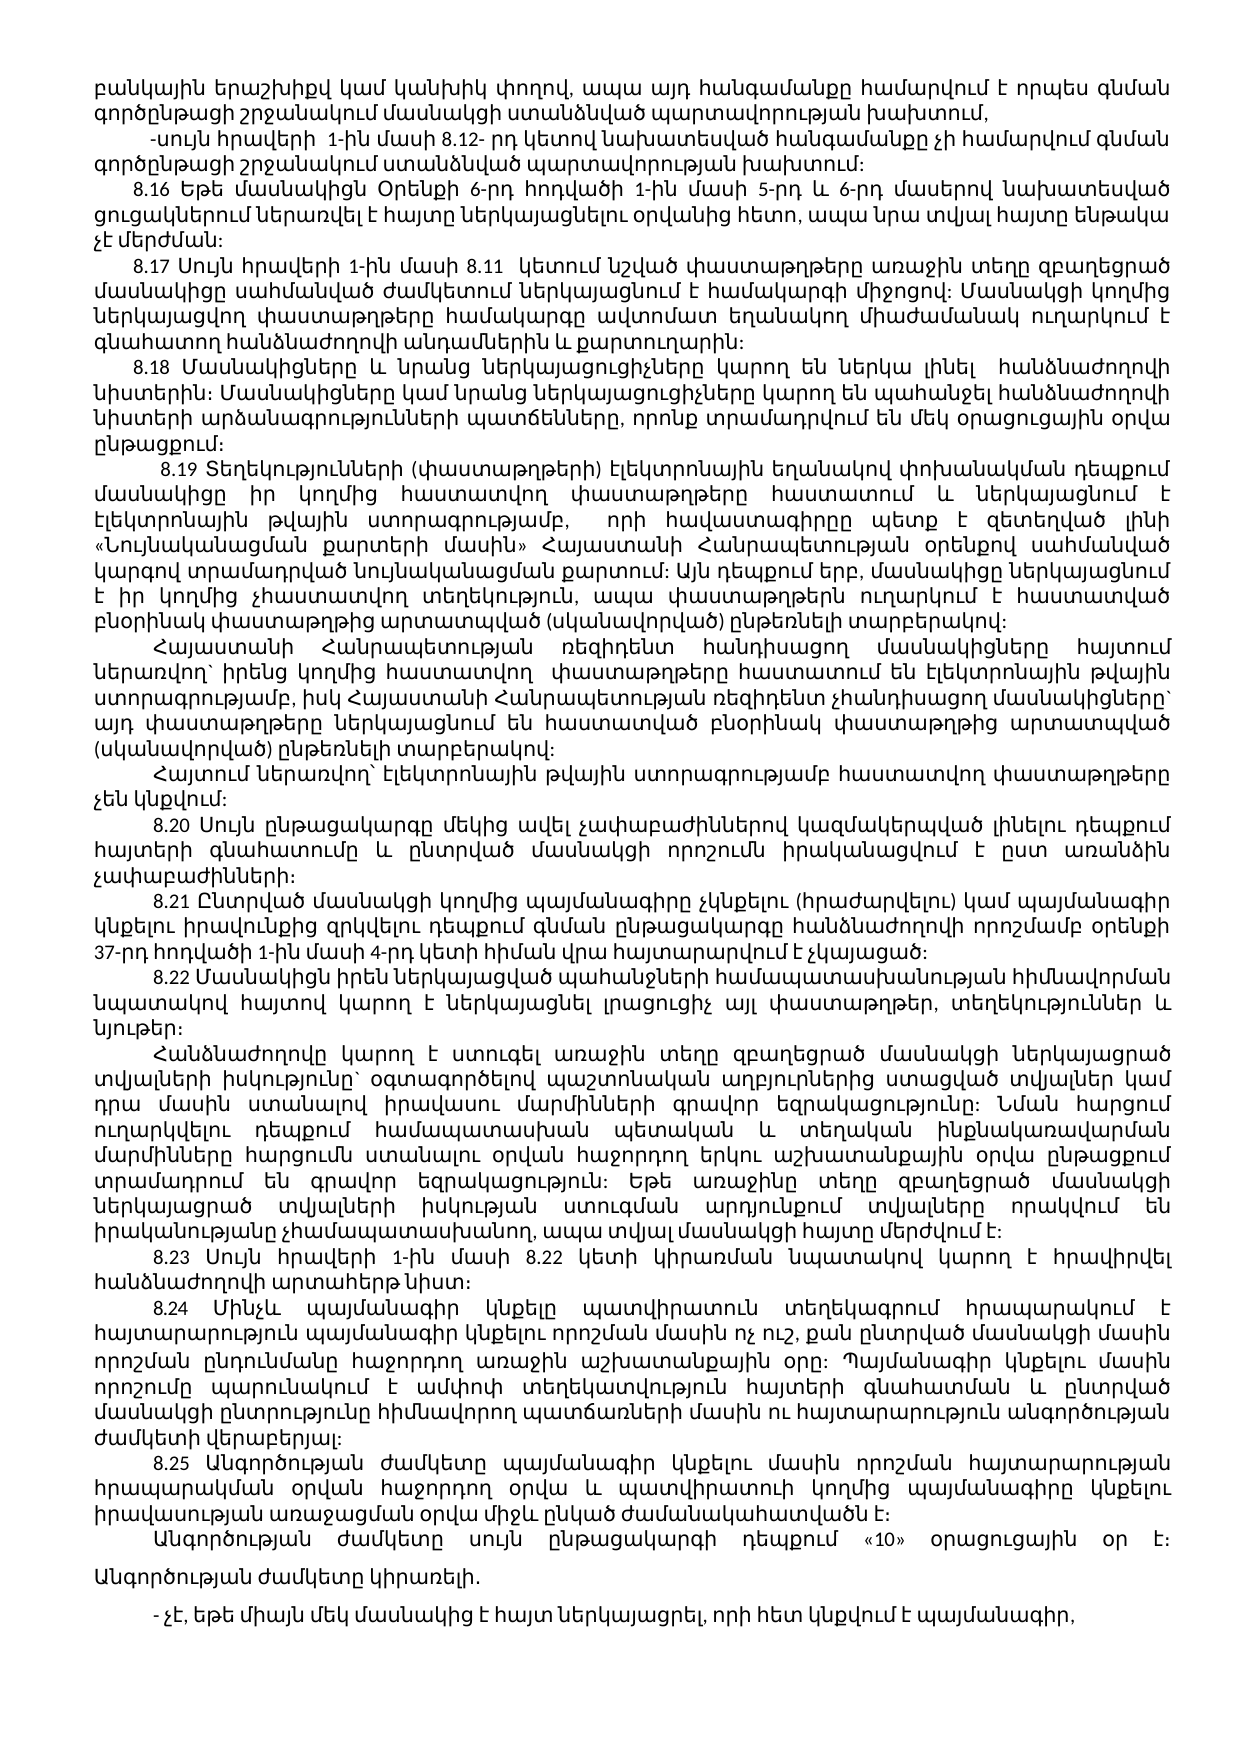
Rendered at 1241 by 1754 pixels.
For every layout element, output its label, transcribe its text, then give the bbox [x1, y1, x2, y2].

text 8.19 Տեղեկությունների (փաստաթղթերի) էլեկտրոնային եղանակով փոխանակման դեպքում մասնակիցը իր կողմից հաստատվող փաստաթղթերը հաստատում և ներկայացնում է էլեկտրոնային թվային ստորագրությամբ, որի հավաստագիրըը պետք է զետեղված լինի «Նույնականացման քարտերի մասին» Հայաստանի Հանրապետության օրենքով սահմանված կարգով տրամադրված նույնականացման քարտում: Այն դեպքում երբ, մասնակիցը ներկայացնում է իր կողմից չհաստատվող տեղեկություն, ապա փաստաթղթերն ուղարկում է հաստատված բնօրինակ փաստաթղթից արտատպված (սկանավորված) ընթեռնելի տարբերակով: [94, 456, 1171, 634]
text 8.22 Մասնակիցն իրեն ներկայացված պահանջների համապատասխանության հիմնավորման նպատակով հայտով կարող է ներկայացնել լրացուցիչ այլ փաստաթղթեր, տեղեկություններ և նյութեր։ [94, 964, 1171, 1041]
text -սույն հրավերի 1-ին մասի 8.12- րդ կետով նախատեսված հանգամանքը չի համարվում գնման գործընթացի շրջանակում ստանձնված պարտավորության խախտում: [94, 126, 1171, 177]
text 8.24 Մինչև պայմանագիր կնքելը պատվիրատուն տեղեկագրում հրապարակում է հայտարարություն պայմանագիր կնքելու որոշման մասին ոչ ուշ, քան ընտրված մասնակցի մասին որոշման ընդունմանը հաջորդող առաջին աշխատանքային օրը: Պայմանագիր կնքելու մասին որոշումը պարունակում է ամփոփ տեղեկատվություն հայտերի գնահատման և ընտրված մասնակցի ընտրությունը հիմնավորող պատճառների մասին ու հայտարարություն անգործության ժամկետի վերաբերյալ: [94, 1295, 1171, 1450]
text - չէ, եթե միայն մեկ մասնակից է հայտ ներկայացրել, որի հետ կնքվում է պայմանագիր, [94, 1603, 1171, 1628]
text 8.25 Անգործության ժամկետը պայմանագիր կնքելու մասին որոշման հայտարարության հրապարակման օրվան հաջորդող օրվա և պատվիրատուի կողմից պայմանագիրը կնքելու իրավասության առաջացման օրվա միջև ընկած ժամանակահատվածն է։ [94, 1450, 1171, 1526]
text 8.20 Սույն ընթացակարգը մեկից ավել չափաբաժիններով կազմակերպված լինելու դեպքում հայտերի գնահատումը և ընտրված մասնակցի որոշումն իրականացվում է ըստ առանձին չափաբաժինների։ [94, 812, 1171, 888]
text 8.16 Եթե մասնակիցն Օրենքի 6-րդ հոդվածի 1-ին մասի 5-րդ և 6-րդ մասերով նախատեսված ցուցակներում ներառվել է հայտը ներկայացնելու օրվանից հետո, ապա նրա տվյալ հայտը ենթակա չէ մերժման: [94, 177, 1171, 253]
text 8.23 Սույն հրավերի 1-ին մասի 8.22 կետի կիրառման նպատակով կարող է հրավիրվել հանձնաժողովի արտահերթ նիստ։ [94, 1244, 1171, 1295]
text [94, 75, 1171, 126]
text Հայտում ներառվող՝ էլեկտրոնային թվային ստորագրությամբ հաստատվող փաստաթղթերը չեն կնքվում: [94, 761, 1171, 812]
text Անգործության ժամկետը սույն ընթացակարգի դեպքում «10» օրացուցային օր է։ Անգործության ժամկետը կիրառելի․ [94, 1526, 1171, 1590]
text Հանձնաժողովը կարող է ստուգել առաջին տեղը զբաղեցրած մասնակցի ներկայացրած տվյալների իսկությունը` օգտագործելով պաշտոնական աղբյուրներից ստացված տվյալներ կամ դրա մասին ստանալով իրավասու մարմինների գրավոր եզրակացությունը: Նման հարցում ուղարկվելու դեպքում համապատասխան պետական և տեղական ինքնակառավարման մարմինները հարցումն ստանալու օրվան հաջորդող երկու աշխատանքային օրվա ընթացքում տրամադրում են գրավոր եզրակացություն: Եթե առաջինը տեղը զբաղեցրած մասնակցի ներկայացրած տվյալների իսկության ստուգման արդյունքում տվյալները որակվում են իրականությանը չհամապատասխանող, ապա տվյալ մասնակցի հայտը մերժվում է: [94, 1041, 1171, 1244]
text 8.17 Սույն հրավերի 1-ին մասի 8.11 կետում նշված փաստաթղթերը առաջին տեղը զբաղեցրած մասնակիցը սահմանված ժամկետում ներկայացնում է համակարգի միջոցով: Մասնակցի կողմից ներկայացվող փաստաթղթերը համակարգը ավտոմատ եղանակող միաժամանակ ուղարկում է գնահատող հանձնաժողովի անդամներին և քարտուղարին: [94, 253, 1171, 354]
text Հայաստանի Հանրապետության ռեզիդենտ հանդիսացող մասնակիցները հայտում ներառվող` իրենց կողմից հաստատվող փաստաթղթերը հաստատում են էլեկտրոնային թվային ստորագրությամբ, իսկ Հայաստանի Հանրապետության ռեզիդենտ չհանդիսացող մասնակիցները` այդ փաստաթղթերը ներկայացնում են հաստատված բնօրինակ փաստաթղթից արտատպված (սկանավորված) ընթեռնելի տարբերակով: [94, 634, 1171, 761]
text 8.18 Մասնակիցները և նրանց ներկայացուցիչները կարող են ներկա լինել հանձնաժողովի նիստերին։ Մասնակիցները կամ նրանց ներկայացուցիչները կարող են պահանջել հանձնաժողովի նիստերի արձանագրությունների պատճենները, որոնք տրամադրվում են մեկ օրացուցային օրվա ընթացքում։ [94, 354, 1171, 456]
text 8.21 Ընտրված մասնակցի կողմից պայմանագիրը չկնքելու (հրաժարվելու) կամ պայմանագիր կնքելու իրավունքից զրկվելու դեպքում գնման ընթացակարգը հանձնաժողովի որոշմամբ օրենքի 37-րդ հոդվածի 1-ին մասի 4-րդ կետի հիման վրա հայտարարվում է չկայացած: [94, 888, 1171, 964]
